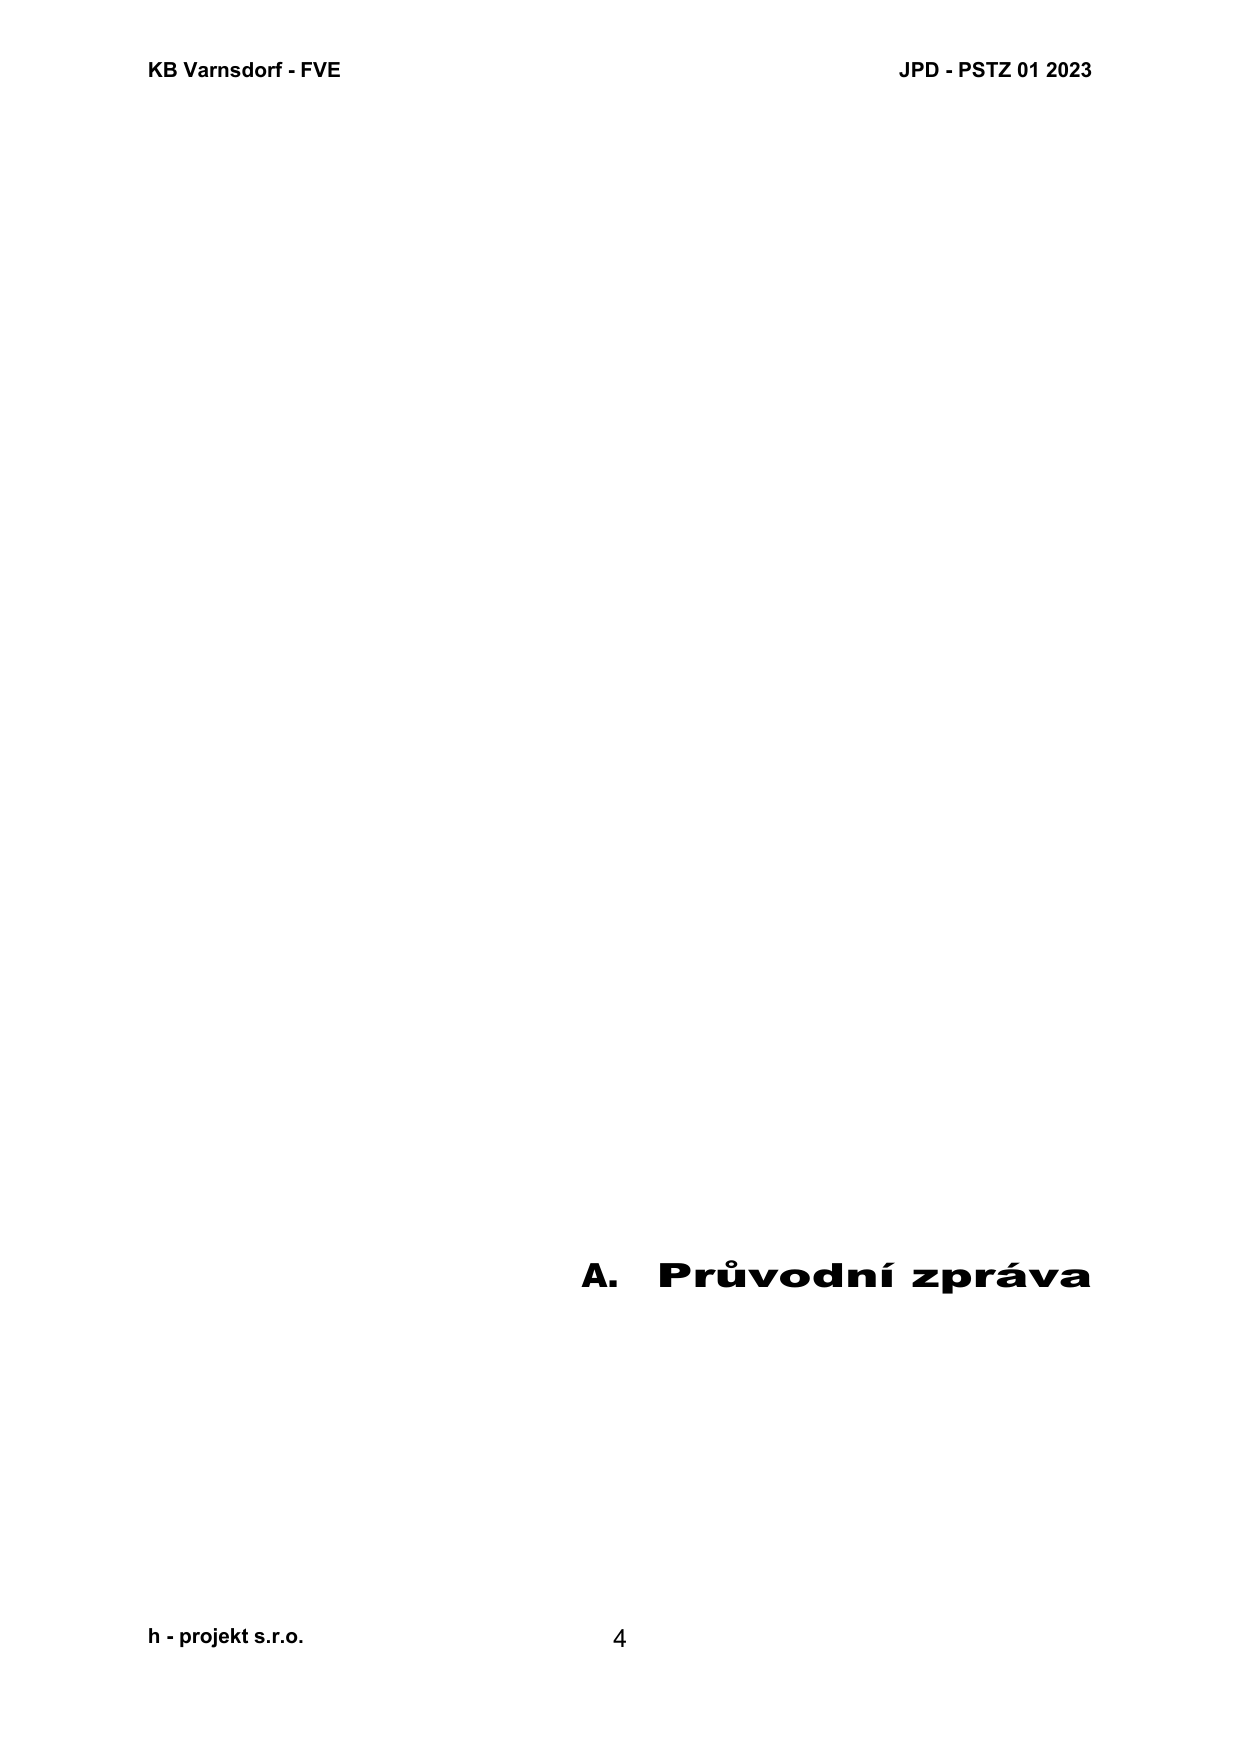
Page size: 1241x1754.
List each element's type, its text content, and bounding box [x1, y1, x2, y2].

list Průvodní zpráva [185, 1251, 1092, 1298]
